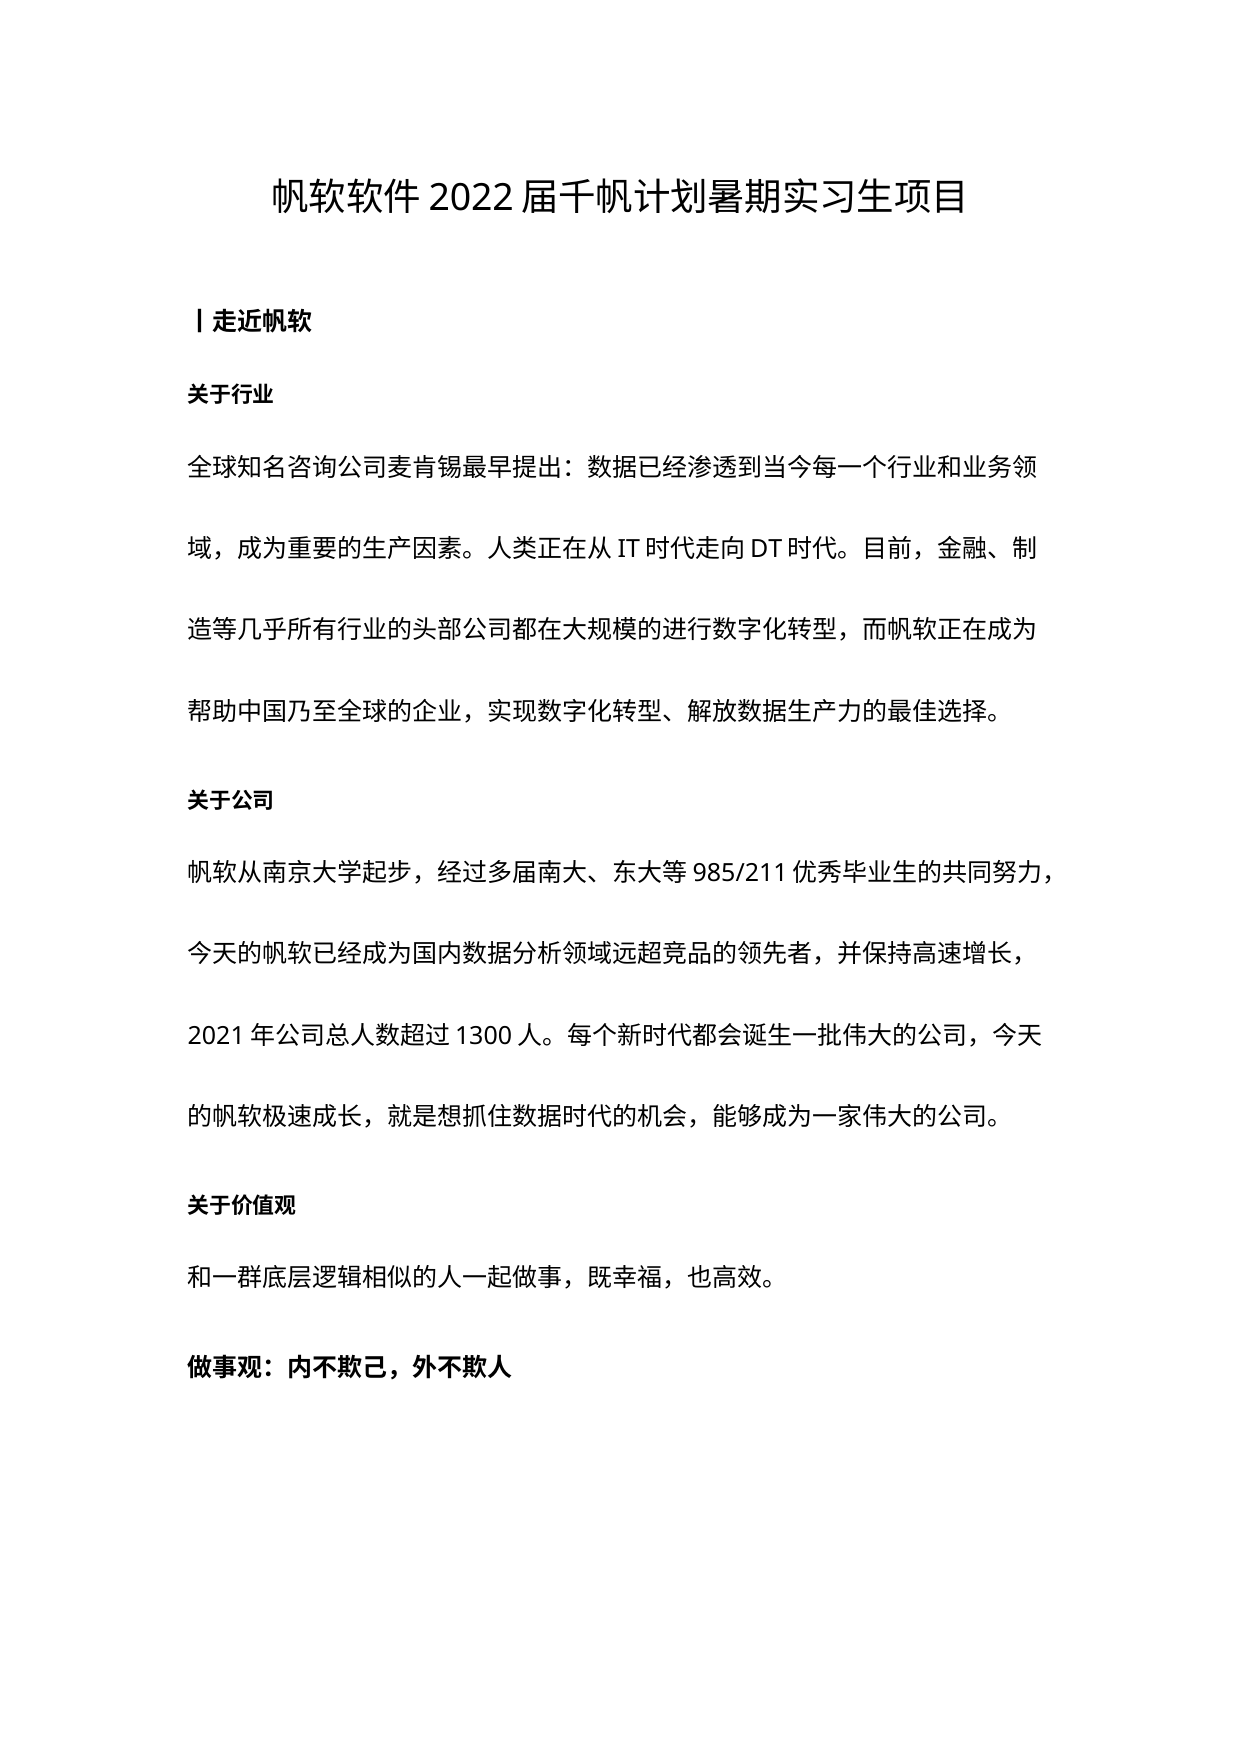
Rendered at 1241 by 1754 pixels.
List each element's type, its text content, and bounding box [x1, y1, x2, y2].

text 帆软软件2022届千帆计划暑期实习生项目 [187, 162, 1053, 227]
text 丨走近帆软 [187, 287, 1053, 352]
text 关于公司 [187, 782, 1053, 815]
text 关于价值观 [187, 1187, 1053, 1220]
text 关于行业 [187, 377, 1053, 409]
text 帆软从南京大学起步，经过多届南大、东大等985/211优秀毕业生的共同努力，今天的帆软已经成为国内数据分析领域远超竞品的领先者，并保持高速增长，2021年公司总人数超过1300人。每个新时代都会诞生一批伟大的公司，今天的帆软极速成长，就是想抓住数据时代的机会，能够成为一家伟大的公司。 [187, 838, 1053, 1147]
text 全球知名咨询公司麦肯锡最早提出：数据已经渗透到当今每一个行业和业务领域，成为重要的生产因素。人类正在从IT时代走向DT时代。目前，金融、制造等几乎所有行业的头部公司都在大规模的进行数字化转型，而帆软正在成为帮助中国乃至全球的企业，实现数字化转型、解放数据生产力的最佳选择。 [187, 433, 1053, 742]
text 和一群底层逻辑相似的人一起做事，既幸福，也高效。 [187, 1243, 1053, 1308]
text 做事观：内不欺己，外不欺人 [187, 1333, 1053, 1398]
